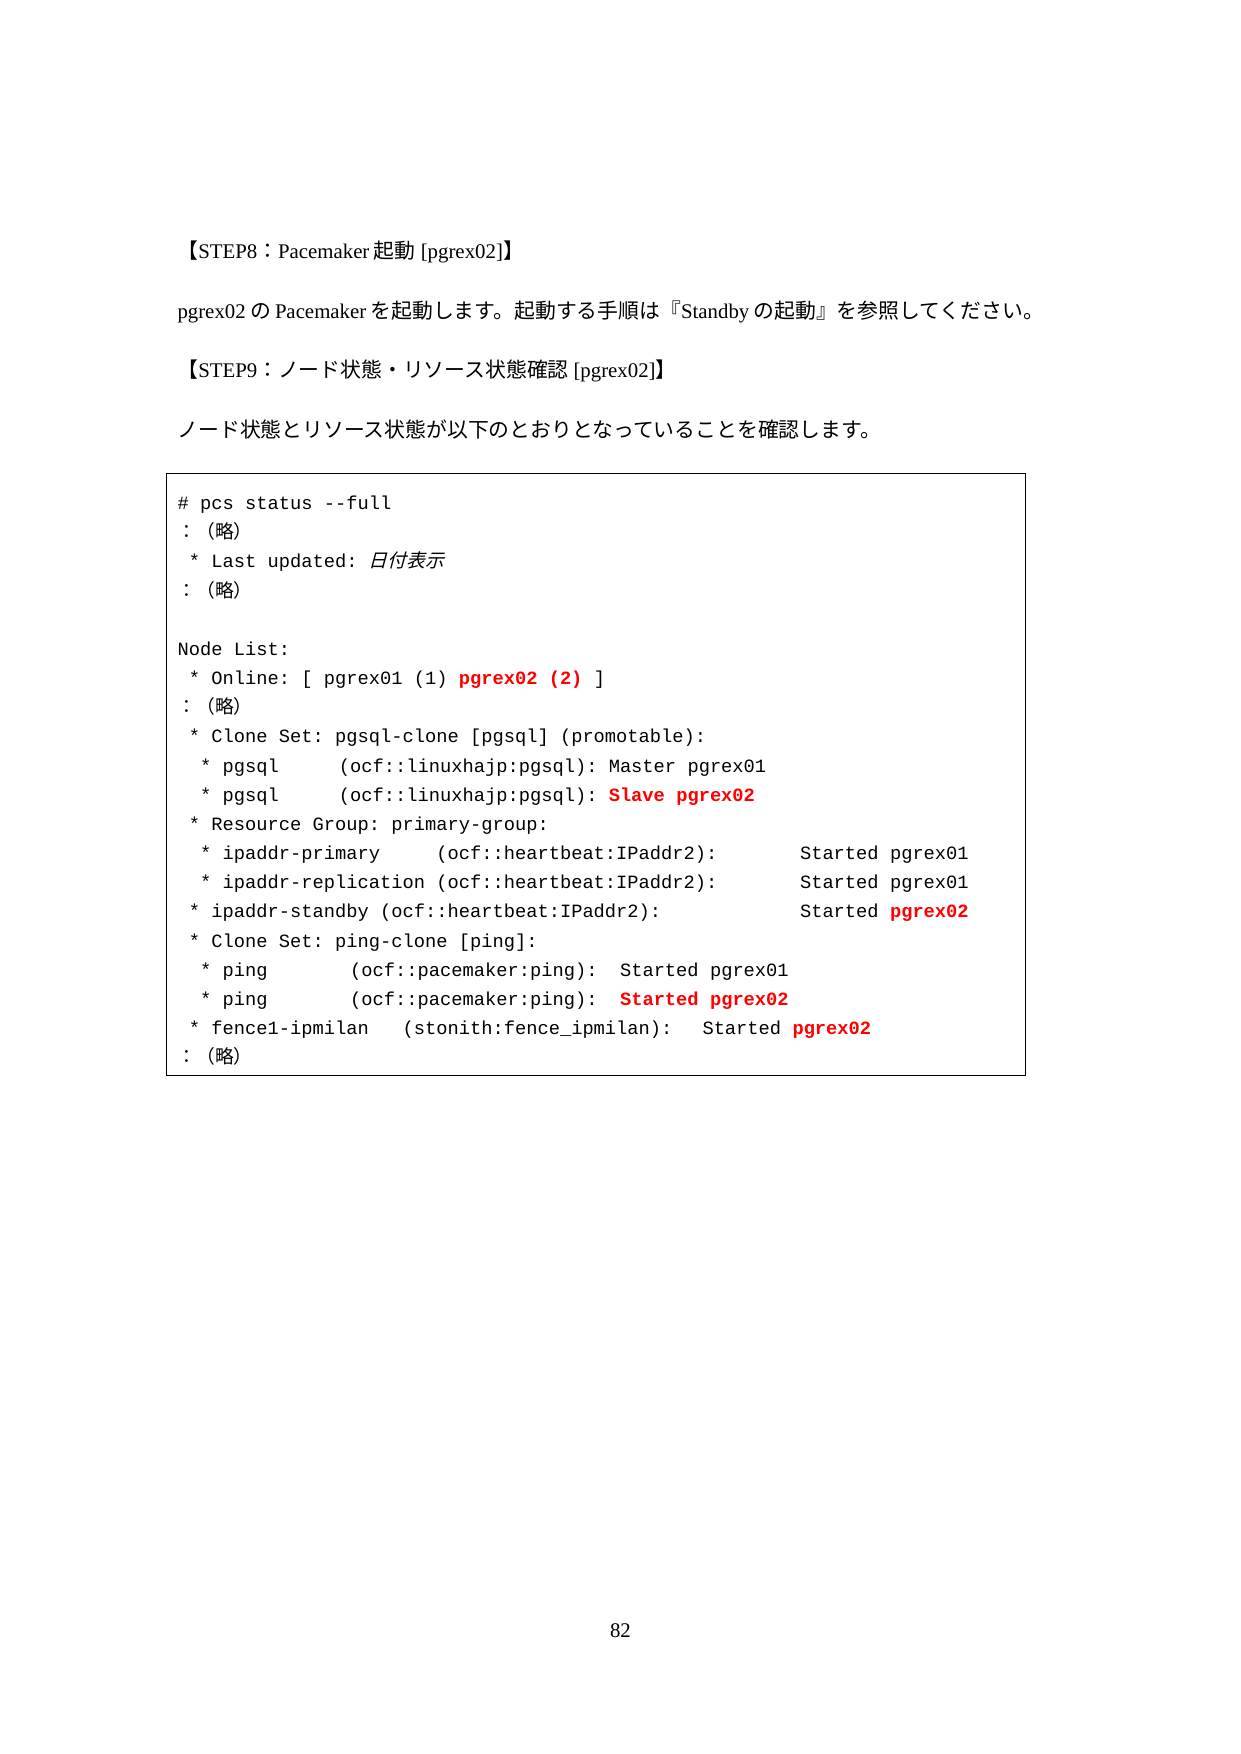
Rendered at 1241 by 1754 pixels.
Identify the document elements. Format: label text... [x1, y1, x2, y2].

text 【STEP8：Pacemaker起動 [pgrex02]】 [177, 236, 1054, 265]
text 【STEP9：ノード状態・リソース状態確認 [pgrex02]】 [177, 354, 1054, 384]
text pgrex02のPacemakerを起動します。起動する手順は『Standbyの起動』を参照してください。 [177, 294, 1054, 324]
table_header # pcs status --full ：（略） * Last updated: 日付表示 ：（略） Node List: * Online: [ pgrex01 (1) pgrex02 (2) ] ：（略） * Clone Set: pgsql-clone [pgsql] (promotable): * pgsql (ocf::linuxhajp:pgsql): Master pgrex01 * pgsql (ocf::linuxhajp:pgsql): Slave pgrex02 * Resource Group: primary-group: * ipaddr-primary (ocf::heartbeat:IPaddr2): Started pgrex01 * ipaddr-replication (ocf::heartbeat:IPaddr2): Started pgrex01 * ipaddr-standby (ocf::heartbeat:IPaddr2): Started pgrex02 * Clone Set: ping-clone [ping]: * ping (ocf::pacemaker:ping): Started pgrex01 * ping (ocf::pacemaker:ping): Started pgrex02 * fence1-ipmilan (stonith:fence_ipmilan): Started pgrex02 ：（略） [167, 474, 1025, 1075]
text ノード状態とリソース状態が以下のとおりとなっていることを確認します。 [177, 413, 1054, 443]
